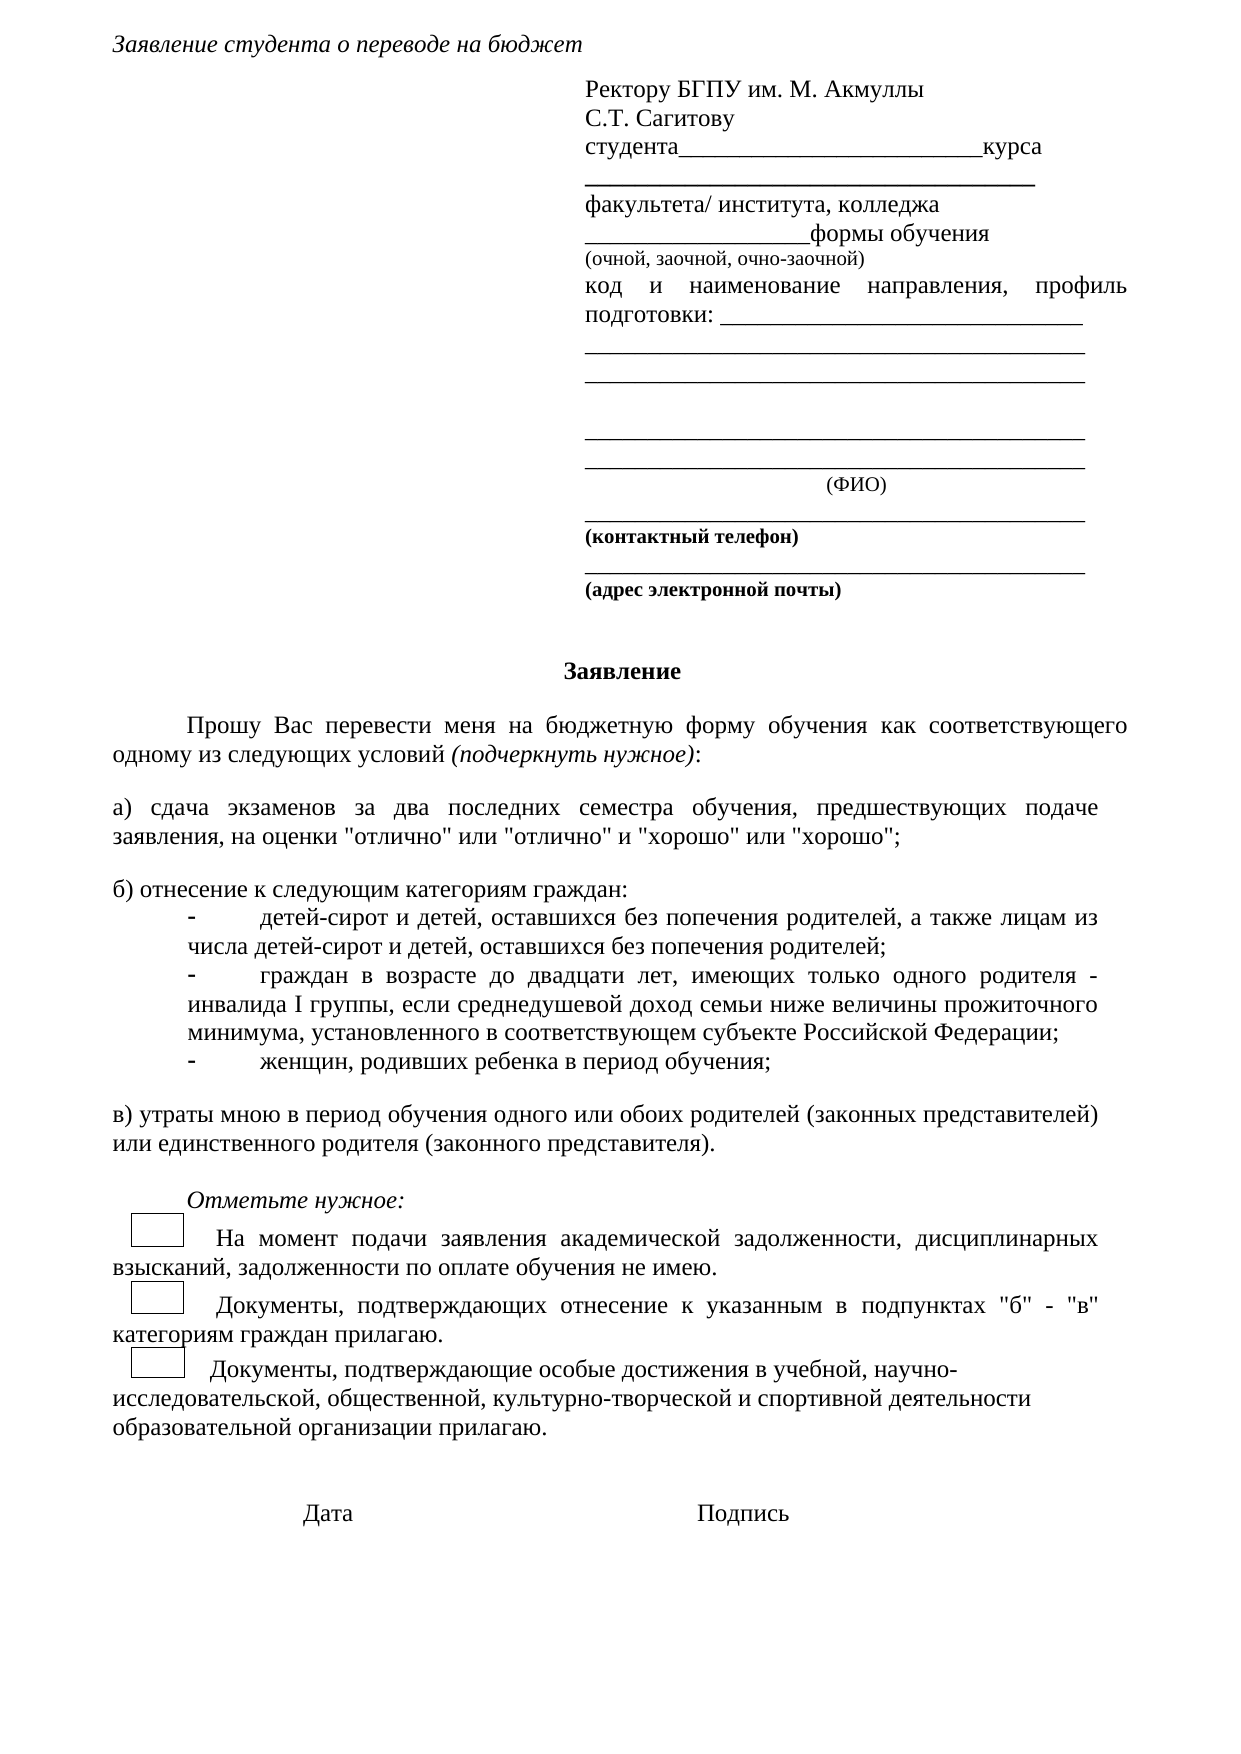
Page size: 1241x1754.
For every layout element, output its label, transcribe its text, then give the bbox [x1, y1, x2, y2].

text (ФИО) [585, 472, 1128, 496]
text ____________________________________ [585, 160, 1128, 189]
text Документы, подтверждающие особые достижения в учебной, научно- исследовательской, общественной, культурно-творческой и спортивной деятельности образовательной организации прилагаю. [112, 1347, 1099, 1440]
text б) отнесение к следующим категориям граждан: [112, 874, 1099, 902]
list детей-сирот и детей, оставшихся без попечения родителей, а также лицам из числа детей-сирот и детей, оставшихся без попечения родителей; [187, 902, 1099, 960]
list женщин, родивших ребенка в период обучения; [187, 1046, 1099, 1075]
text Заявление [117, 656, 1128, 685]
text ________________________________________ [585, 548, 1128, 577]
list граждан в возрасте до двадцати лет, имеющих только одного родителя - инвалида I группы, если среднедушевой доход семьи ниже величины прожиточного минимума, установленного в соответствующем субъекте Российской Федерации; [187, 960, 1099, 1046]
text ________________________________________ [585, 443, 1128, 472]
text С.Т. Сагитову [585, 103, 1128, 131]
text факультета/ института, колледжа [585, 189, 1128, 218]
text ________________________________________ [585, 357, 1128, 385]
text На момент подачи заявления академической задолженности, дисциплинарных взысканий, задолженности по оплате обучения не имею. [112, 1214, 1099, 1281]
text ________________________________________ [585, 414, 1128, 443]
text ________________________________________ [585, 328, 1128, 357]
text (адрес электронной почты) [585, 577, 1128, 601]
text Прошу Вас перевести меня на бюджетную форму обучения как соответствующего одному из следующих условий (подчеркнуть нужное): [112, 711, 1128, 768]
text Документы, подтверждающих отнесение к указанным в подпунктах "б" - "в" категориям граждан прилагаю. [112, 1281, 1099, 1347]
text Отметьте нужное: [112, 1185, 1099, 1214]
text студента курса [585, 131, 1128, 160]
text код и наименование направления, профиль подготовки: _____________________________ [585, 270, 1128, 328]
text в) утраты мною в период обучения одного или обоих родителей (законных представителей) или единственного родителя (законного представителя). [112, 1099, 1099, 1156]
text (очной, заочной, очно-заочной) [585, 246, 1128, 270]
text а) сдача экзаменов за два последних семестра обучения, предшествующих подаче заявления, на оценки "отлично" или "отлично" и "хорошо" или "хорошо"; [112, 792, 1099, 849]
text (контактный телефон) [585, 524, 1128, 548]
text ________________________________________ [585, 496, 1128, 524]
text __________________формы обучения [585, 218, 1128, 246]
text Ректору БГПУ им. М. Акмуллы [585, 74, 1128, 103]
text Дата Подпись [112, 1498, 789, 1527]
